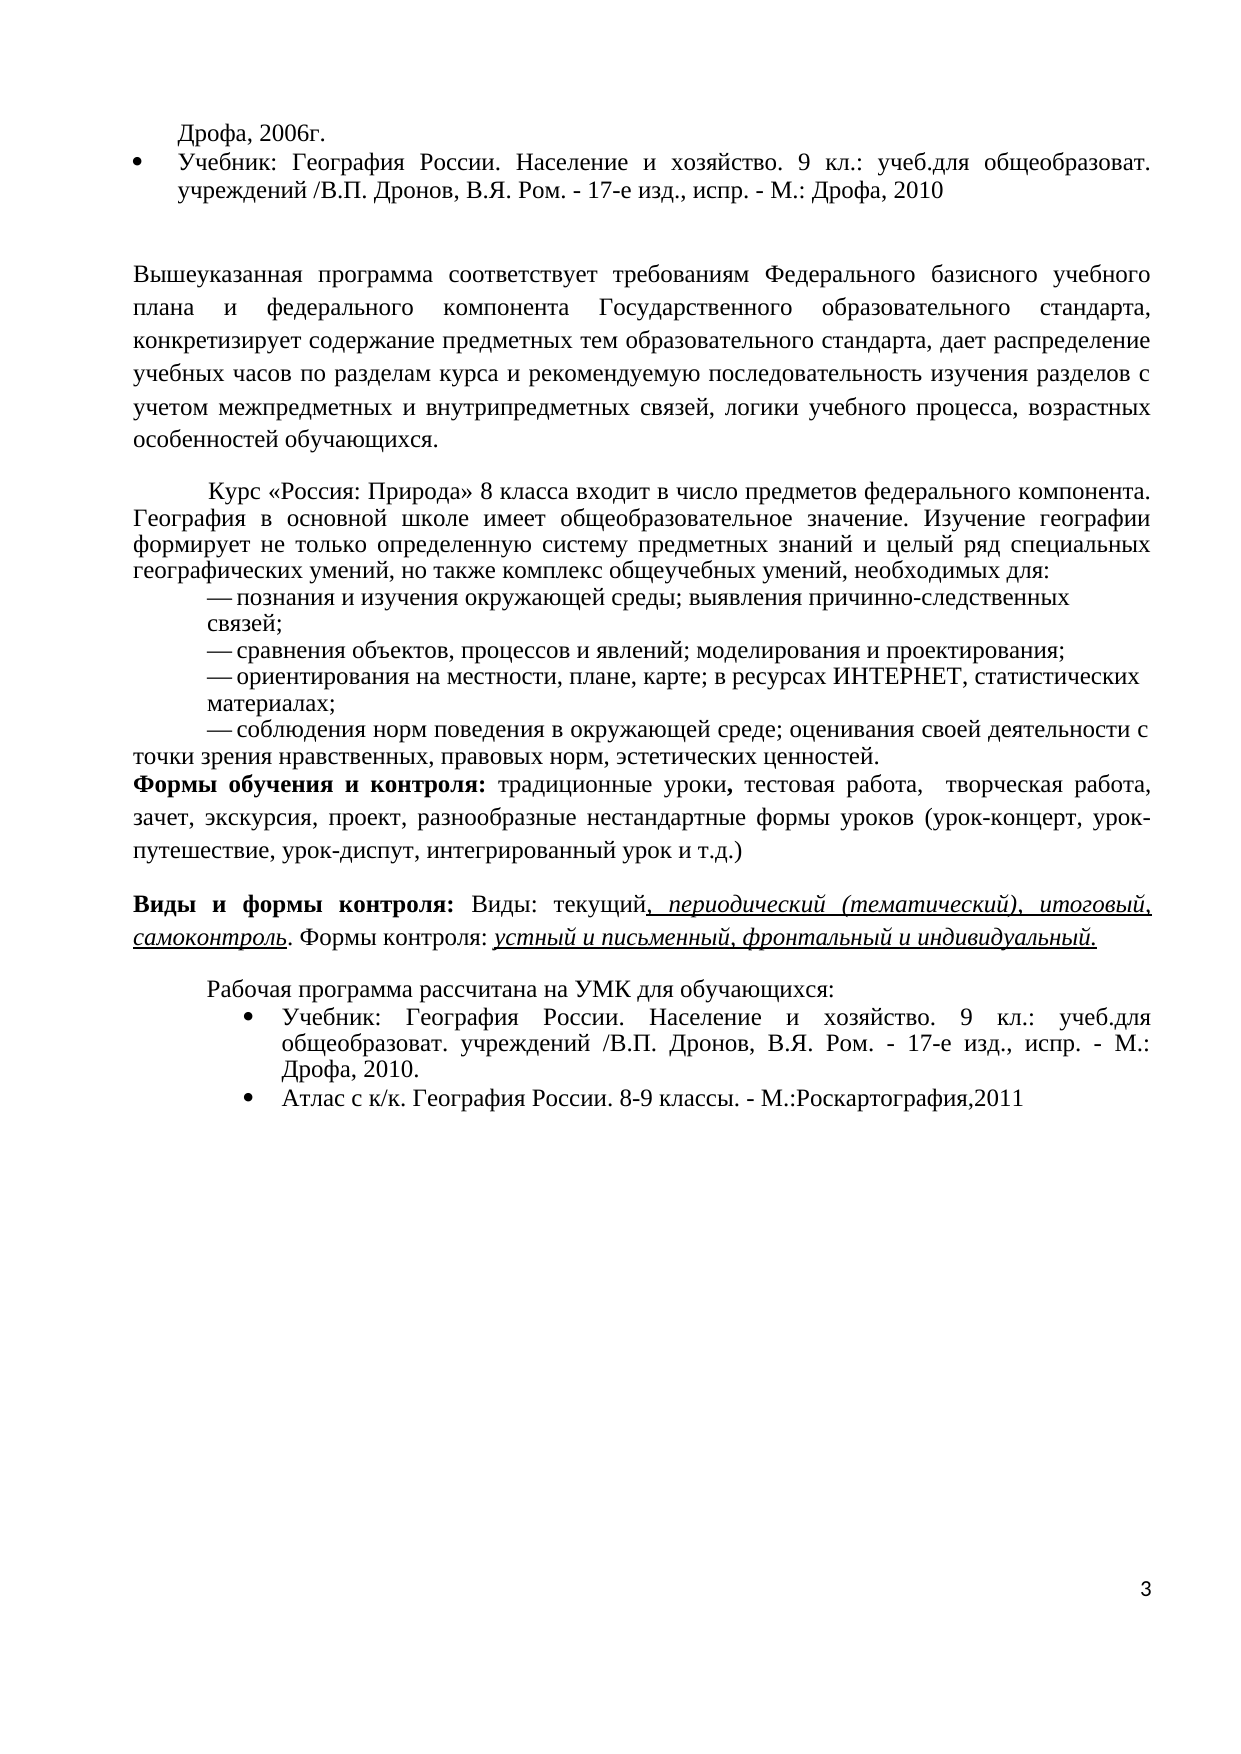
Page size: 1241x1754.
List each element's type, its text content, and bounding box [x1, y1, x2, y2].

list Учебник: География России. Население и хозяйство. 9 кл.: учеб.для общеобразоват. учреждений /В.П. Дронов, В.Я. Ром. - 17-е изд., испр. - М.: Дрофа, 2010 [133, 147, 1152, 204]
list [133, 118, 1152, 147]
text Формы обучения и контроля: традиционные уроки, тестовая работа, творческая работа, зачет, экскурсия, проект, разнообразные нестандартные формы уроков (урок-концерт, урок-путешествие, урок-диспут, интегрированный урок и т.д.) [133, 769, 1152, 864]
list Учебник: География России. Население и хозяйство. 9 кл.: учеб.для общеобразоват. учреждений /В.П. Дронов, В.Я. Ром. - 17-е изд., испр. - М.: Дрофа, 2010. [244, 1005, 1152, 1083]
list познания и изучения окружающей среды; выявления причинно-следственных связей; [207, 584, 1152, 637]
list ориентирования на местности, плане, карте; в ресурсах ИНТЕРНЕТ, статистических материалах; [207, 664, 1152, 717]
list Атлас с к/к. География России. 8-9 классы. - М.:Роскартография,2011 [244, 1085, 1152, 1111]
text Вышеуказанная программа соответствует требованиям Федерального базисного учебного плана и федерального компонента Государственного образовательного стандарта, конкретизирует содержание предметных тем образовательного стандарта, дает распределение учебных часов по разделам курса и рекомендуемую последовательность изучения разделов с учетом межпредметных и внутрипредметных связей, логики учебного процесса, возрастных особенностей обучающихся. [133, 259, 1152, 453]
text Рабочая программа рассчитана на УМК для обучающихся: [133, 976, 1152, 1002]
text Курс «Россия: Природа» 8 класса входит в число предметов федерального компонента. География в основной школе имеет общеобразовательное значение. Изучение географии формирует не только определенную систему предметных знаний и целый ряд специальных географических умений, но также комплекс общеучебных умений, необходимых для: [133, 478, 1152, 584]
text Виды и формы контроля: Виды: текущий, периодический (тематический), итоговый, самоконтроль. Формы контроля: устный и письменный, фронтальный и индивидуальный. [133, 889, 1152, 951]
list соблюдения норм поведения в окружающей среде; оценивания своей деятельности с точки зрения нравственных, правовых норм, эстетических ценностей. [133, 717, 1149, 769]
list сравнения объектов, процессов и явлений; моделирования и проектирования; [207, 637, 1152, 664]
